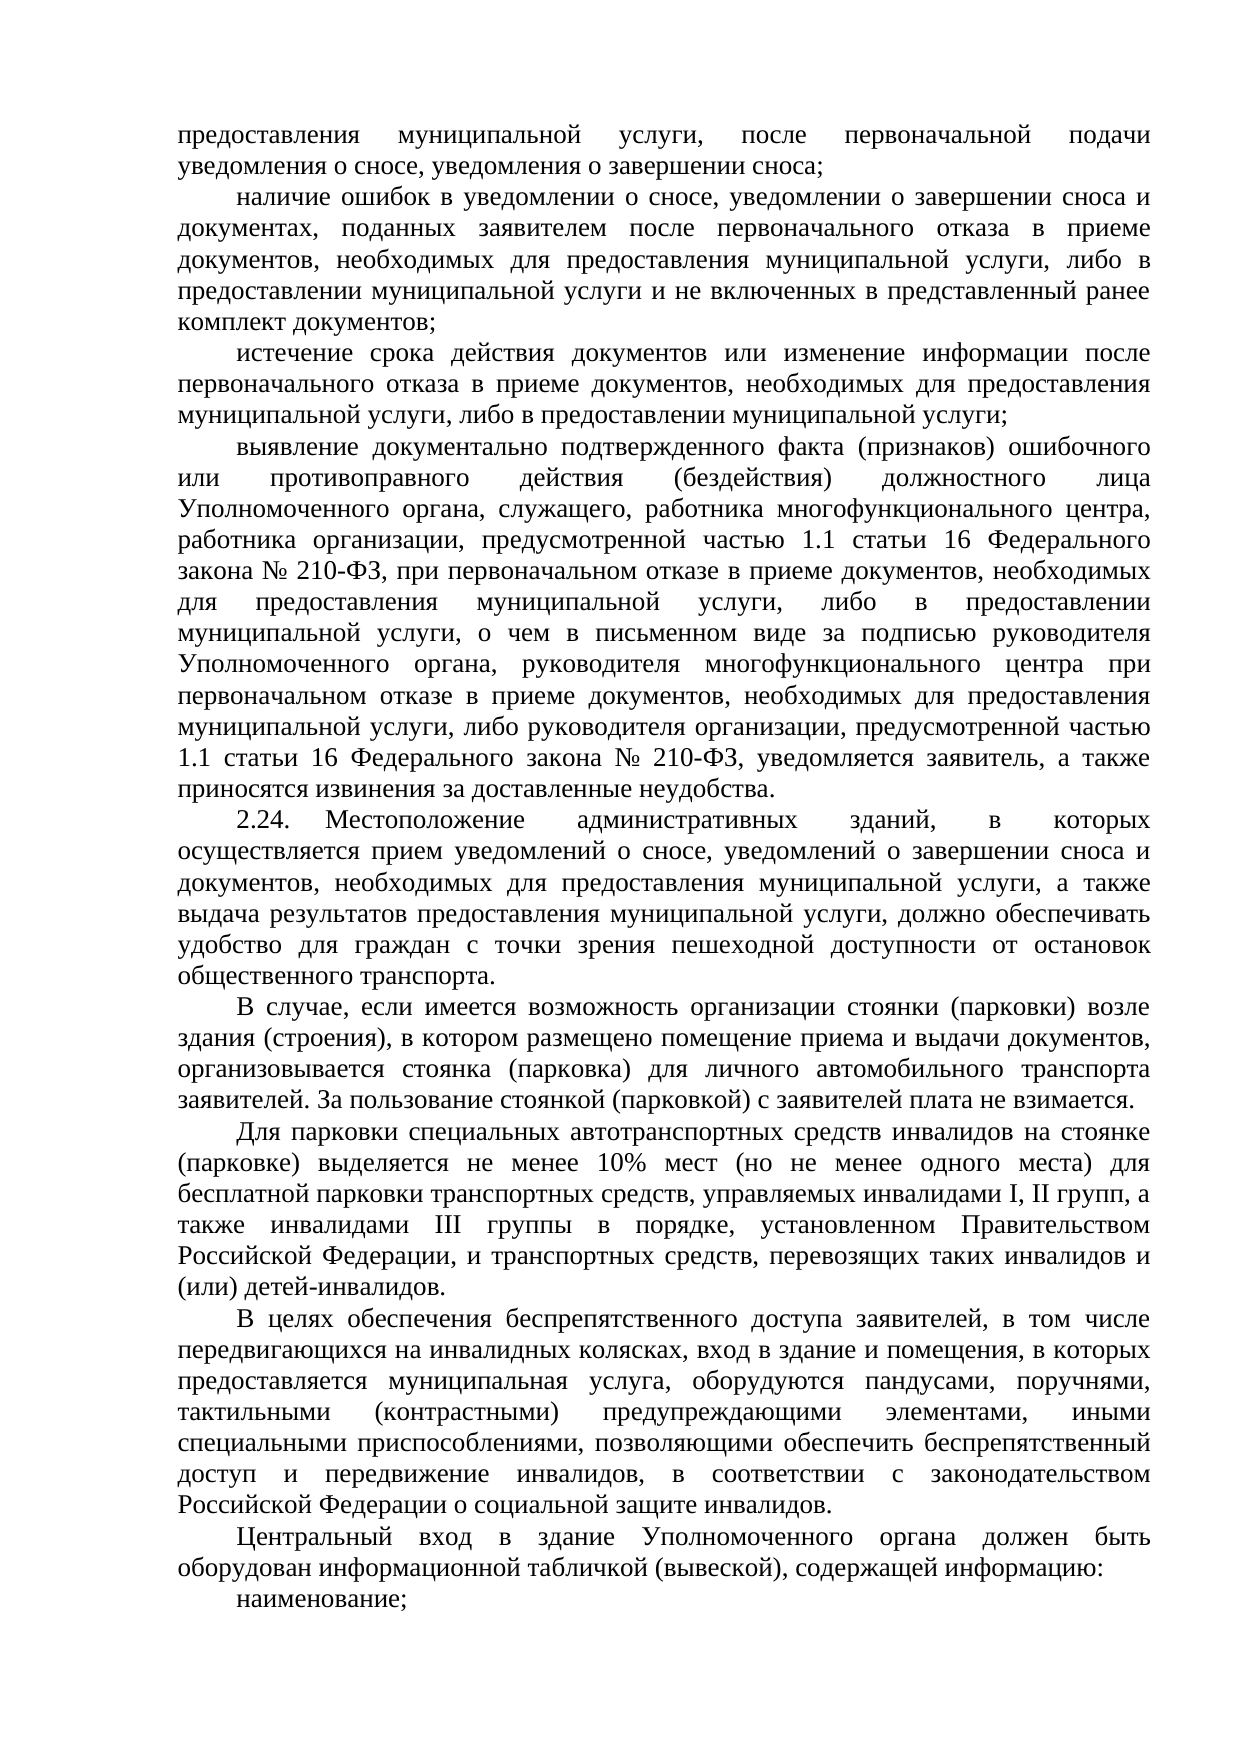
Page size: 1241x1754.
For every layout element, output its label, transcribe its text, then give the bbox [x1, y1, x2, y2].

text истечение срока действия документов или изменение информации после первоначального отказа в приеме документов, необходимых для предоставления муниципальной услуги, либо в предоставлении муниципальной услуги; [177, 336, 1152, 429]
list Местоположение административных зданий, в которых осуществляется прием уведомлений о сносе, уведомлений о завершении сноса и документов, необходимых для предоставления муниципальной услуги, а также выдача результатов предоставления муниципальной услуги, должно обеспечивать удобство для граждан с точки зрения пешеходной доступности от остановок общественного транспорта. [177, 803, 1152, 990]
text Центральный вход в здание Уполномоченного органа должен быть оборудован информационной табличкой (вывеской), содержащей информацию: [177, 1520, 1152, 1582]
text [177, 118, 1152, 180]
text наличие ошибок в уведомлении о сносе, уведомлении о завершении сноса и документах, поданных заявителем после первоначального отказа в приеме документов, необходимых для предоставления муниципальной услуги, либо в предоставлении муниципальной услуги и не включенных в представленный ранее комплект документов; [177, 180, 1152, 336]
text выявление документально подтвержденного факта (признаков) ошибочного или противоправного действия (бездействия) должностного лица Уполномоченного органа, служащего, работника многофункционального центра, работника организации, предусмотренной частью 1.1 статьи 16 Федерального закона № 210-ФЗ, при первоначальном отказе в приеме документов, необходимых для предоставления муниципальной услуги, либо в предоставлении муниципальной услуги, о чем в письменном виде за подписью руководителя Уполномоченного органа, руководителя многофункционального центра при первоначальном отказе в приеме документов, необходимых для предоставления муниципальной услуги, либо руководителя организации, предусмотренной частью 1.1 статьи 16 Федерального закона № 210-ФЗ, уведомляется заявитель, а также приносятся извинения за доставленные неудобства. [177, 429, 1152, 803]
text Для парковки специальных автотранспортных средств инвалидов на стоянке (парковке) выделяется не менее 10% мест (но не менее одного места) для бесплатной парковки транспортных средств, управляемых инвалидами I, II групп, а также инвалидами III группы в порядке, установленном Правительством Российской Федерации, и транспортных средств, перевозящих таких инвалидов и (или) детей-инвалидов. [177, 1115, 1152, 1302]
text наименование; [177, 1582, 1152, 1613]
text В целях обеспечения беспрепятственного доступа заявителей, в том числе передвигающихся на инвалидных колясках, вход в здание и помещения, в которых предоставляется муниципальная услуга, оборудуются пандусами, поручнями, тактильными (контрастными) предупреждающими элементами, иными специальными приспособлениями, позволяющими обеспечить беспрепятственный доступ и передвижение инвалидов, в соответствии с законодательством Российской Федерации о социальной защите инвалидов. [177, 1302, 1152, 1520]
text В случае, если имеется возможность организации стоянки (парковки) возле здания (строения), в котором размещено помещение приема и выдачи документов, организовывается стоянка (парковка) для личного автомобильного транспорта заявителей. За пользование стоянкой (парковкой) с заявителей плата не взимается. [177, 990, 1152, 1115]
